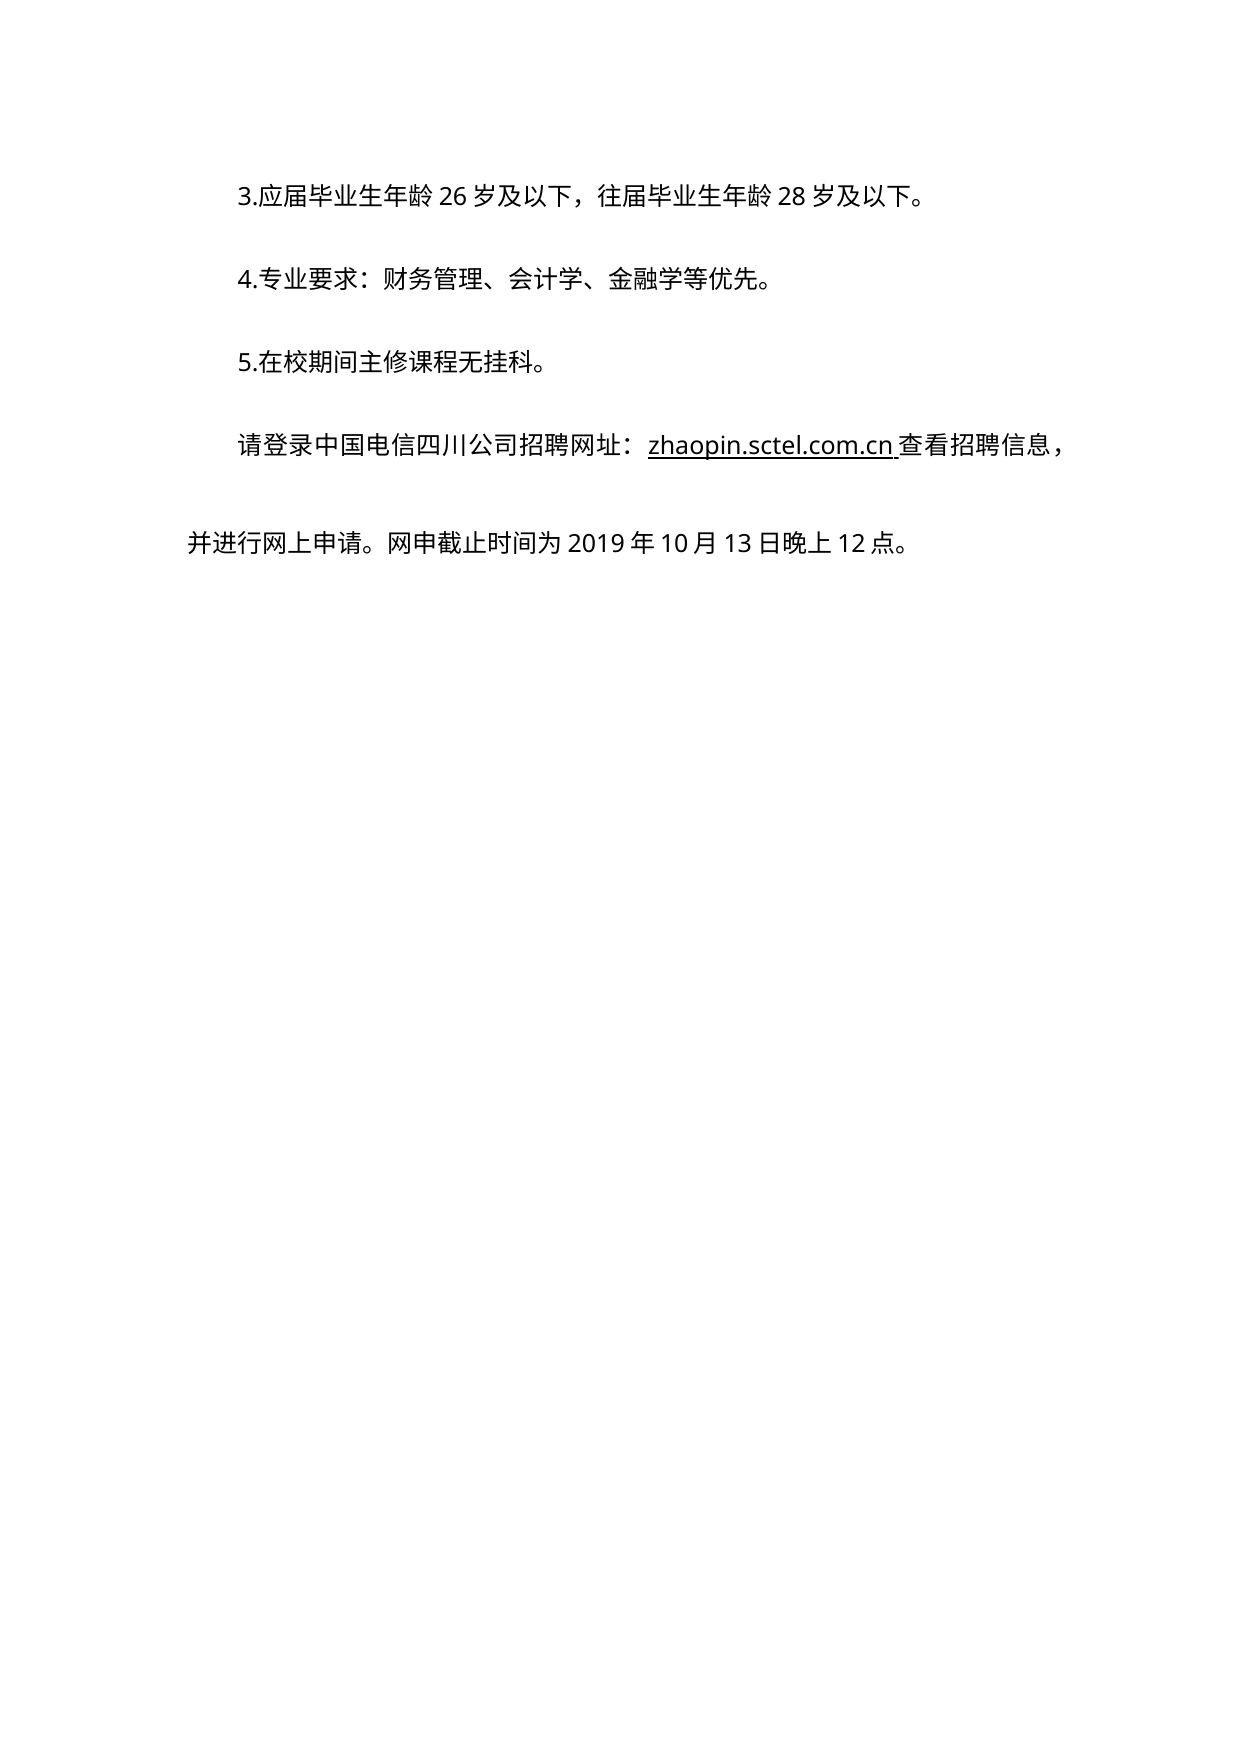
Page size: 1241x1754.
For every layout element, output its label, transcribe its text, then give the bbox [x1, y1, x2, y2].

text 请登录中国电信四川公司招聘网址：zhaopin.sctel.com.cn查看招聘信息，并进行网上申请。网申截止时间为2019年10月13日晚上12点。 [187, 411, 1053, 574]
text 4.专业要求：财务管理、会计学、金融学等优先。 [187, 245, 1053, 310]
text 5.在校期间主修课程无挂科。 [187, 328, 1053, 393]
text 3.应届毕业生年龄26岁及以下，往届毕业生年龄28岁及以下。 [187, 162, 1053, 227]
